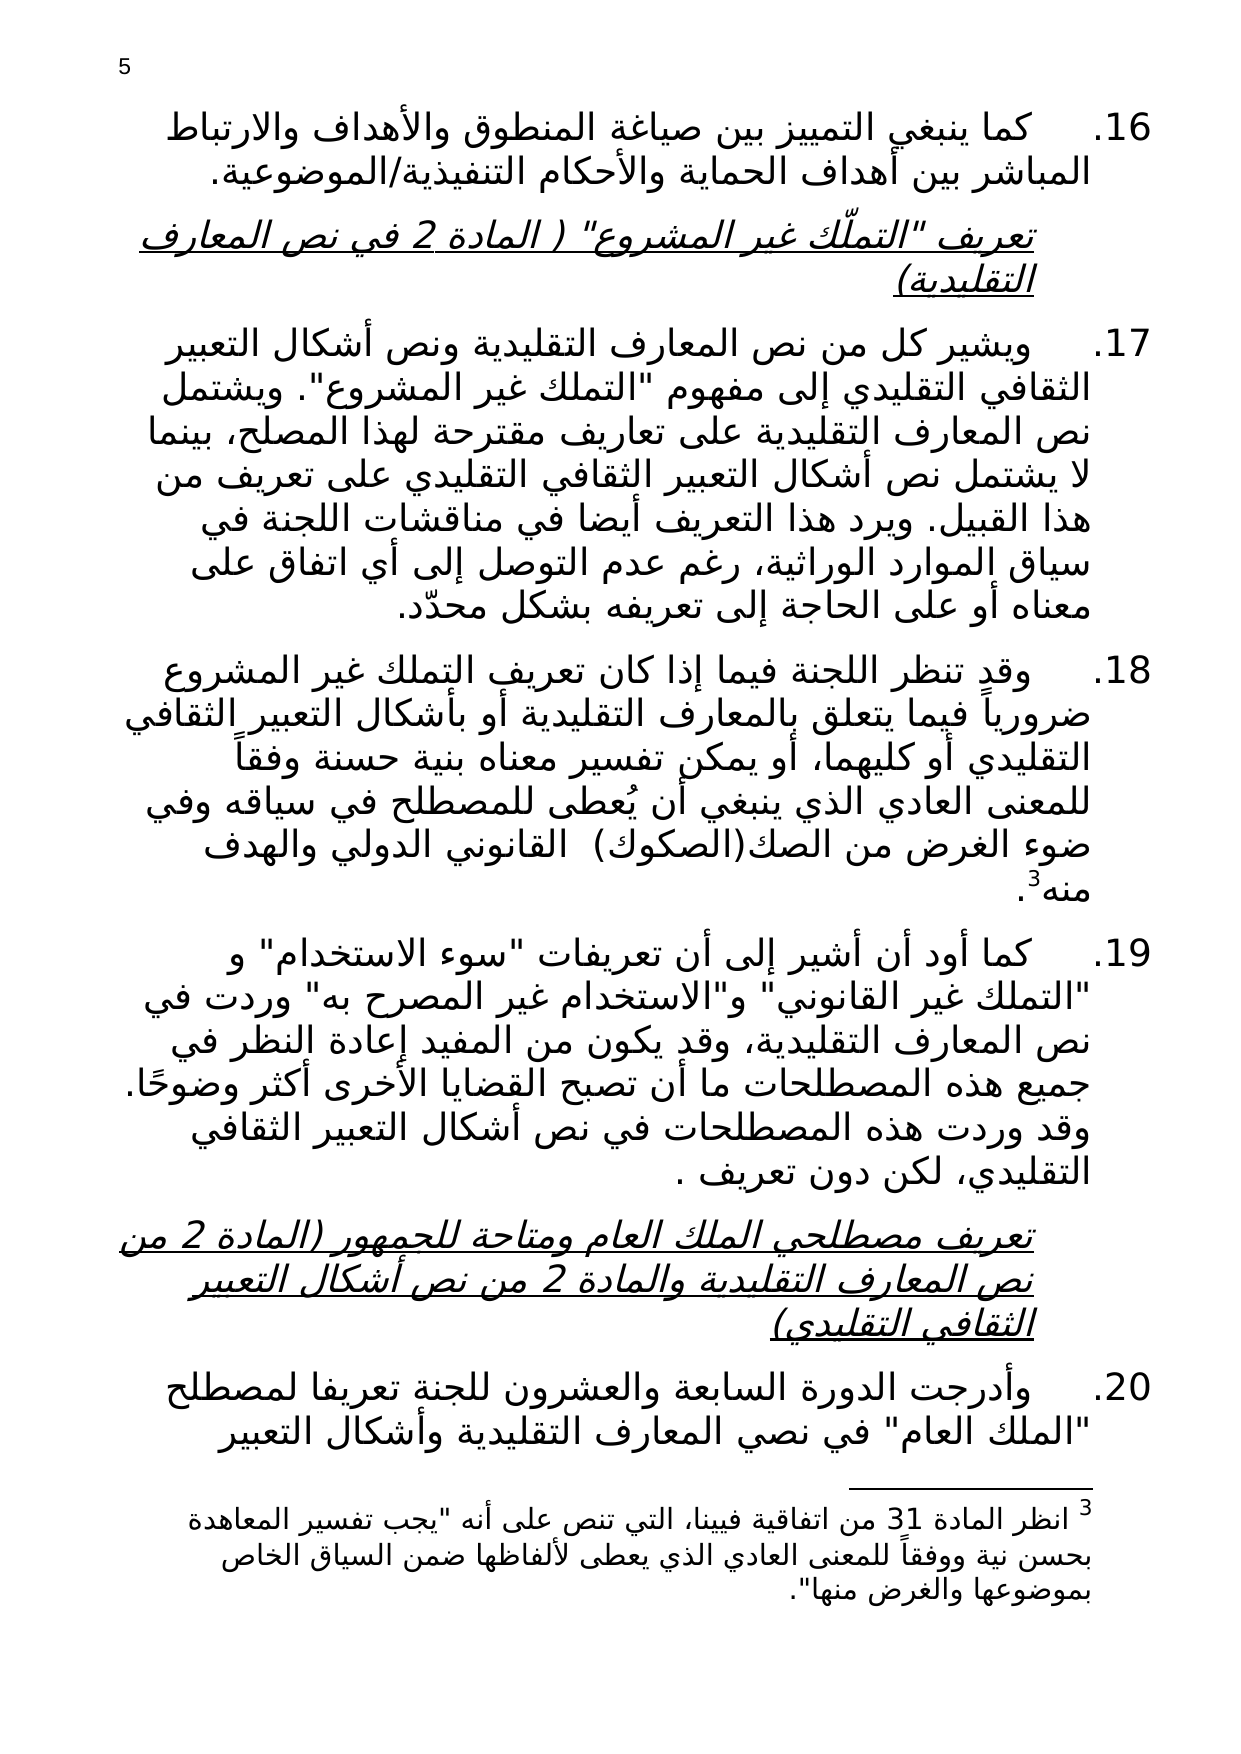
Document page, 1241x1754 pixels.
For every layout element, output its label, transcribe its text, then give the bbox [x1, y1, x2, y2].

subtitle تعريف مصطلحي الملك العام ومتاحة للجمهور (المادة 2 من نص المعارف التقليدية والمادة 2 من نص أشكال التعبير الثقافي التقليدي) [118, 1214, 1033, 1345]
text كما ينبغي التمييز بين صياغة المنطوق والأهداف والارتباط المباشر بين أهداف الحماية والأحكام التنفيذية/الموضوعية. [118, 106, 1092, 193]
text وقد تنظر اللجنة فيما إذا كان تعريف التملك غير المشروع ضرورياً فيما يتعلق بالمعارف التقليدية أو بأشكال التعبير الثقافي التقليدي أو كليهما، أو يمكن تفسير معناه بنية حسنة وفقاً للمعنى العادي الذي ينبغي أن يُعطى للمصطلح في سياقه وفي ضوء الغرض من الصك(الصكوك) القانوني الدولي والهدف منه. [118, 648, 1092, 910]
text كما أود أن أشير إلى أن تعريفات "سوء الاستخدام" و "التملك غير القانوني" و"الاستخدام غير المصرح به" وردت في نص المعارف التقليدية، وقد يكون من المفيد إعادة النظر في جميع هذه المصطلحات ما أن تصبح القضايا الأخرى أكثر وضوحًا. وقد وردت هذه المصطلحات في نص أشكال التعبير الثقافي التقليدي، لكن دون تعريف . [118, 931, 1092, 1193]
text ويشير كل من نص المعارف التقليدية ونص أشكال التعبير الثقافي التقليدي إلى مفهوم "التملك غير المشروع". ويشتمل نص المعارف التقليدية على تعاريف مقترحة لهذا المصلح، بينما لا يشتمل نص أشكال التعبير الثقافي التقليدي على تعريف من هذا القبيل. ويرد هذا التعريف أيضا في مناقشات اللجنة في سياق الموارد الوراثية، رغم عدم التوصل إلى أي اتفاق على معناه أو على الحاجة إلى تعريفه بشكل محدّد. [118, 322, 1092, 628]
subtitle تعريف "التملّك غير المشروع" ( المادة 2 في نص المعارف التقليدية) [118, 214, 1033, 301]
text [118, 1366, 1092, 1453]
